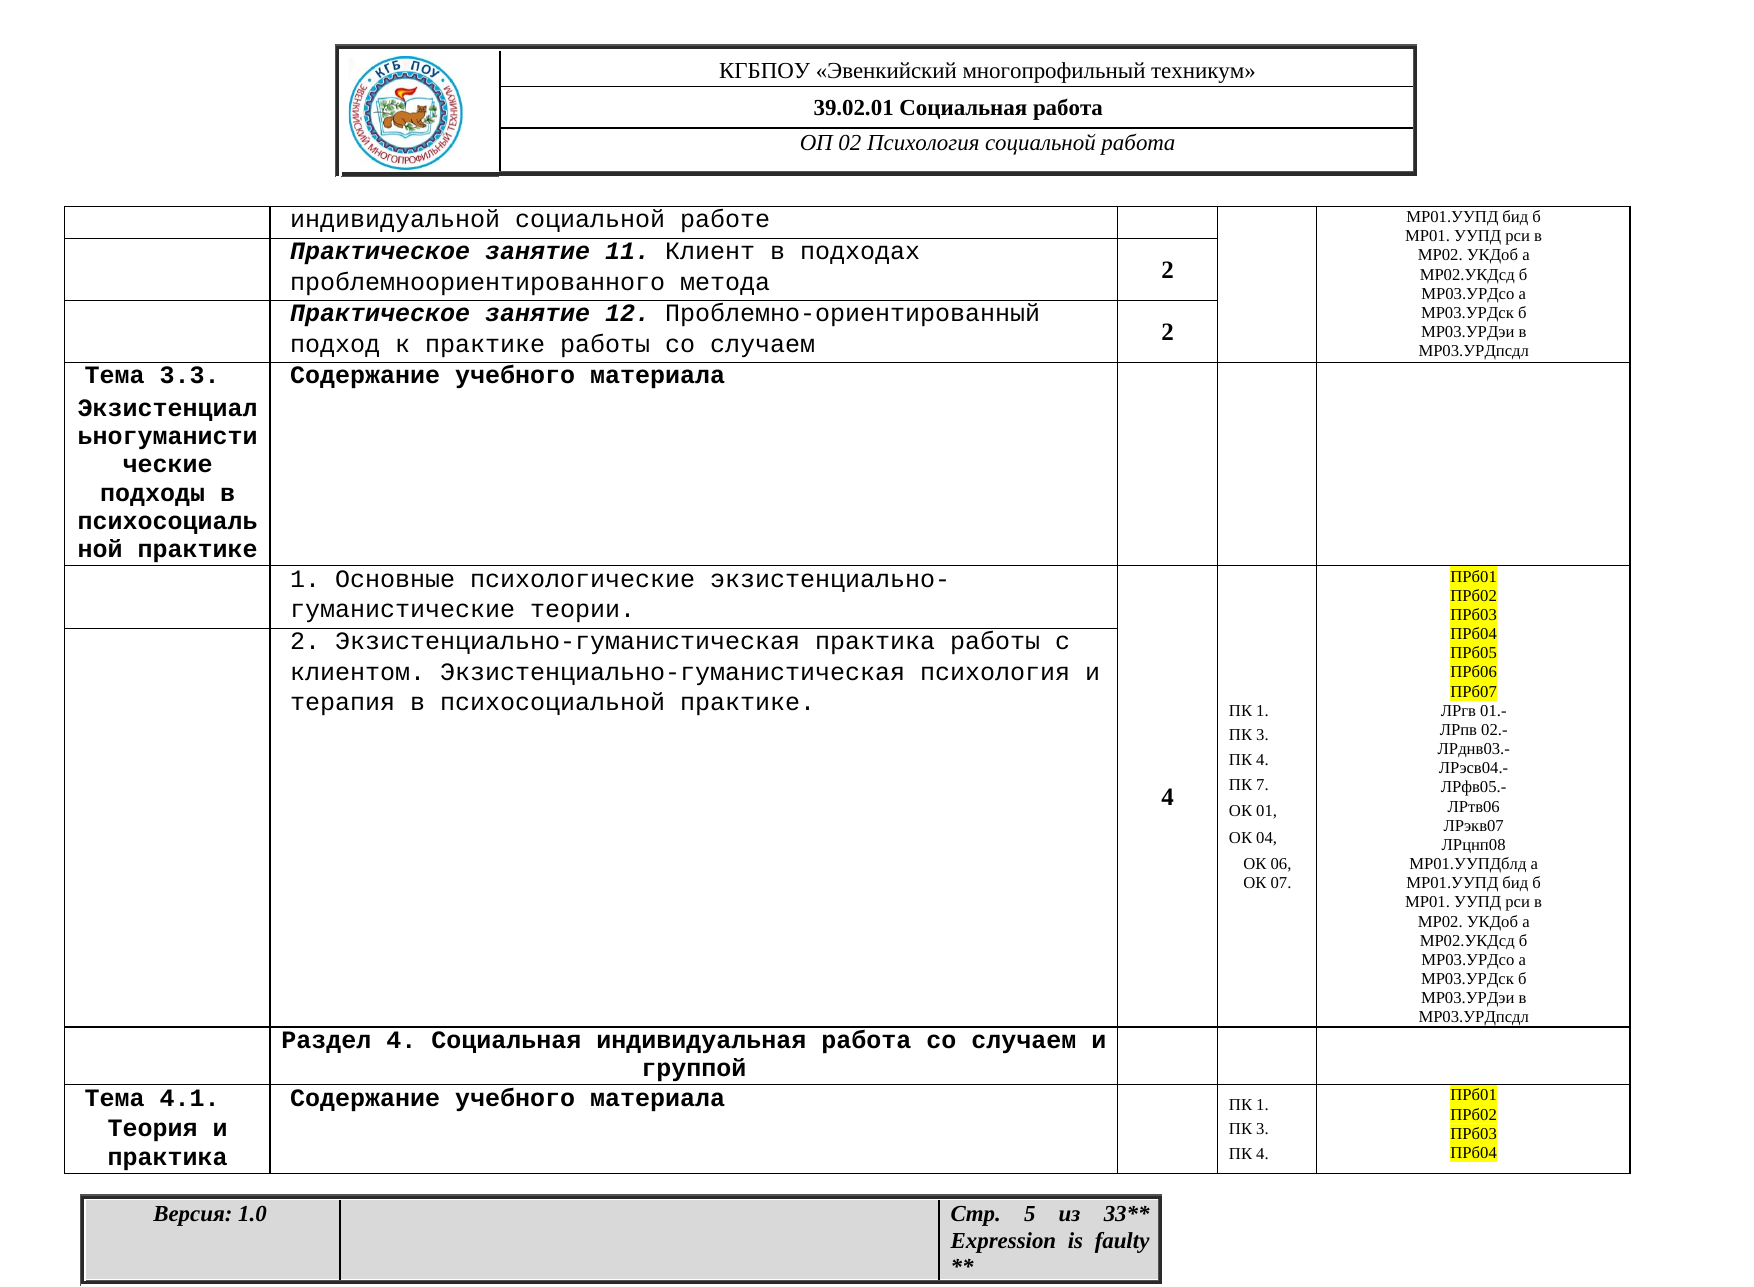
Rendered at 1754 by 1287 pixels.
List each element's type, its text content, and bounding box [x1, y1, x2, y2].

table_cell ПК 1. ПК 3. ПК 4. ПК 7. ОК 01, ОК 04, ОК 06, ОК 07. [1218, 566, 1316, 1026]
table_cell [65, 566, 269, 628]
table_cell [65, 207, 269, 237]
table_cell [1317, 363, 1629, 565]
table_cell 4 [1118, 566, 1217, 1026]
table_cell Раздел 4. Социальная индивидуальная работа со случаем и группой [271, 1028, 1117, 1084]
table_cell Практическое занятие 11. Клиент в подходах проблемноориентированного метода [271, 239, 1117, 300]
table_cell Тема 3.3. Экзистенциальногуманистические подходы в психосоциальной практике [65, 363, 269, 565]
table_cell Тема 4.1. Теория и практика индивидуальной социальной работы со случаем [65, 1085, 269, 1172]
table_cell Содержание учебного материала [271, 1085, 1117, 1172]
table_cell [1118, 363, 1217, 565]
table_cell [1118, 1028, 1217, 1084]
table_cell [1218, 1028, 1316, 1084]
table_cell [65, 1028, 269, 1084]
table_cell Практическое занятие 12. Проблемно-ориентированный подход к практике работы со случаем [271, 301, 1117, 362]
table_cell [65, 629, 269, 1026]
table_cell 2 [1118, 207, 1217, 237]
table_cell 2 [1118, 301, 1217, 362]
table_cell 2 [1118, 239, 1217, 300]
table_cell [1218, 363, 1316, 565]
table_cell Практическое занятие 10. Функциональный подход в индивидуальной социальной работе [271, 207, 1117, 237]
table_cell [65, 239, 269, 300]
table_cell [65, 301, 269, 362]
table_cell [1317, 1028, 1629, 1084]
table_cell [1118, 1085, 1217, 1172]
table_cell Содержание учебного материала [271, 363, 1117, 565]
picture [348, 56, 463, 171]
table_cell ПК 1. ПК 3. ПК 4. ПК 7. ОК 01, ОК 04, ОК 06, ОК 07. [1218, 1085, 1316, 1172]
table_cell 2. Экзистенциально-гуманистическая практика работы с клиентом. Экзистенциально-гуманистическая психология и терапия в психосоциальной практике. [271, 629, 1117, 1026]
table_cell 1. Основные психологические экзистенциально-гуманистические теории. [271, 566, 1117, 628]
